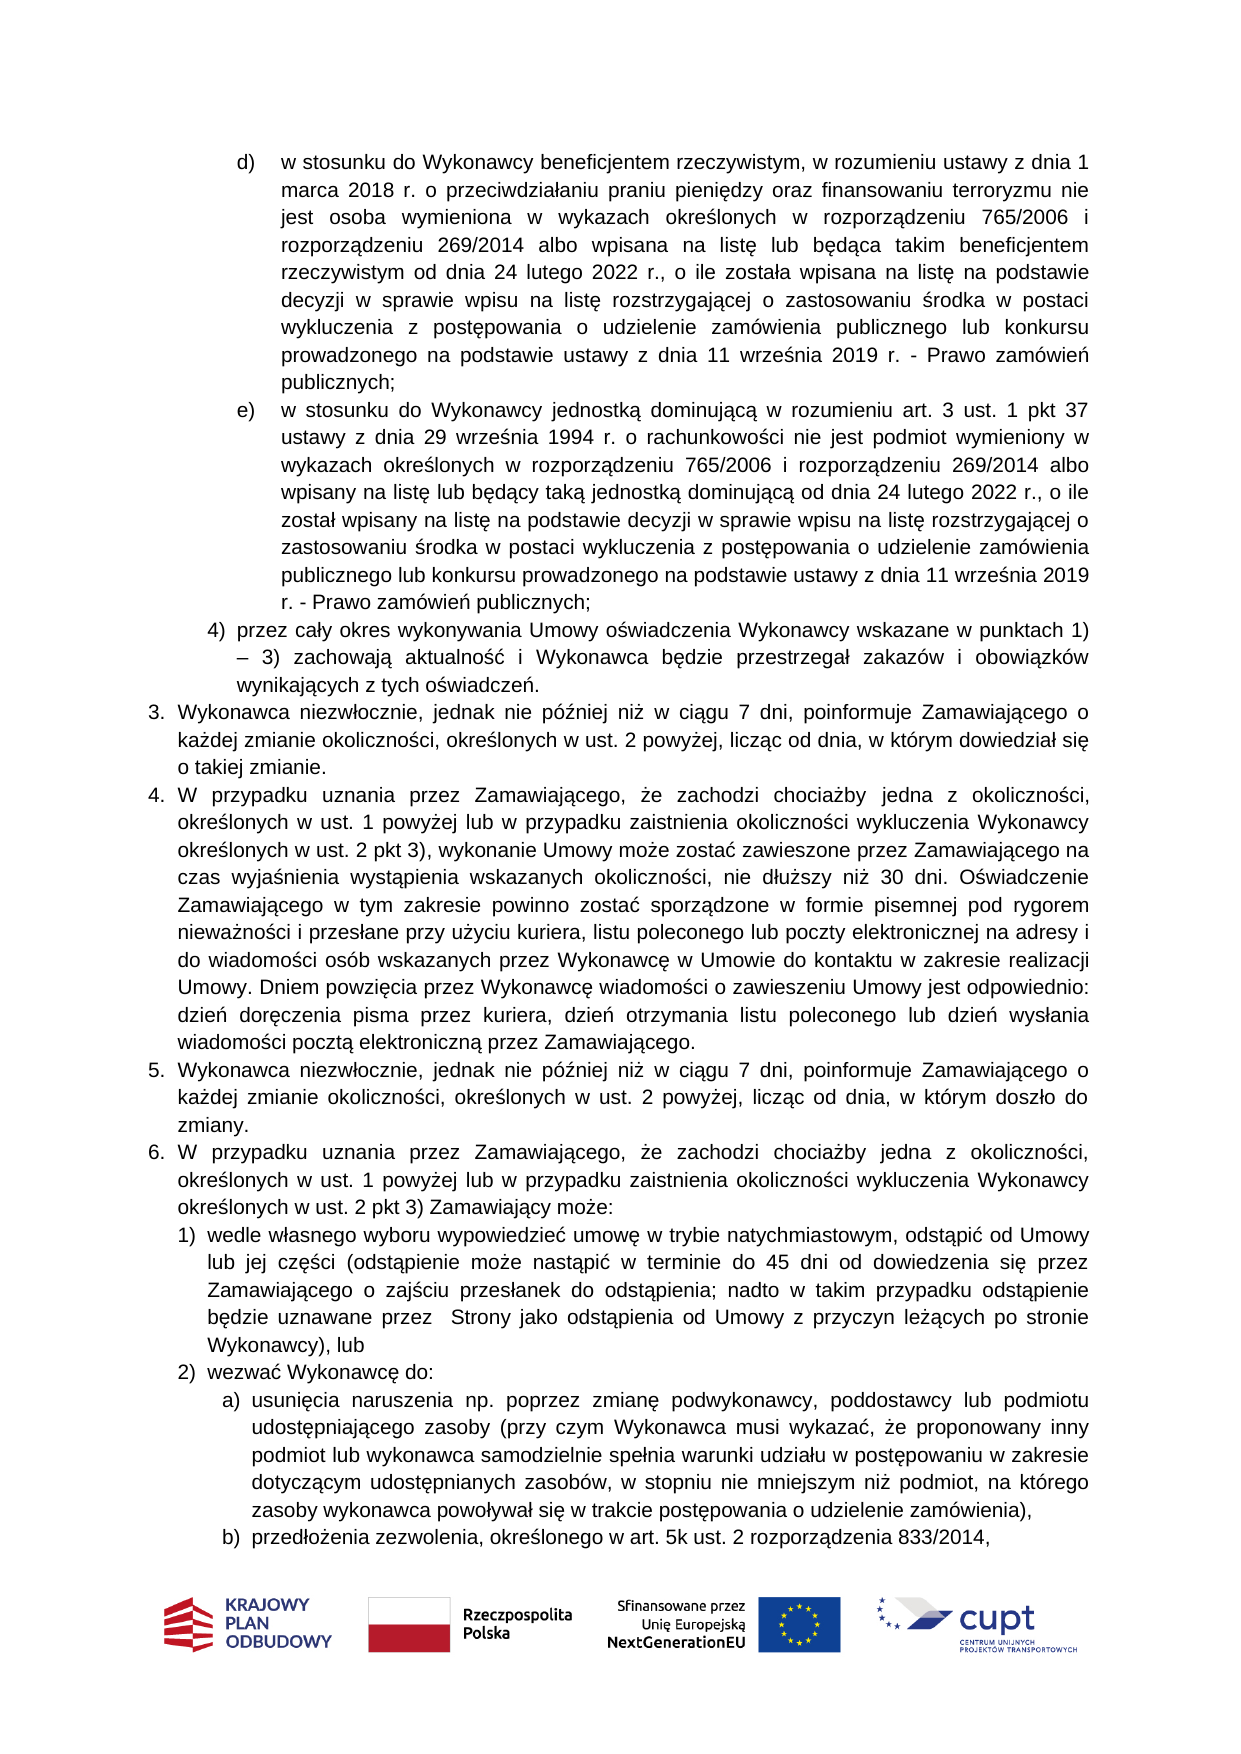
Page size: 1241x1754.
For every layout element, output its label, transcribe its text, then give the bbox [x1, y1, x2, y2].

list Wykonawca niezwłocznie, jednak nie później niż w ciągu 7 dni, poinformuje Zamawiającego o każdej zmianie okoliczności, określonych w ust. 2 powyżej, licząc od dnia, w którym dowiedział się o takiej zmianie. [148, 700, 1090, 779]
list w stosunku do Wykonawcy beneficjentem rzeczywistym, w rozumieniu ustawy z dnia 1 marca 2018 r. o przeciwdziałaniu praniu pieniędzy oraz finansowaniu terroryzmu nie jest osoba wymieniona w wykazach określonych w rozporządzeniu 765/2006 i rozporządzeniu 269/2014 albo wpisana na listę lub będąca takim beneficjentem rzeczywistym od dnia 24 lutego 2022 r., o ile została wpisana na listę na podstawie decyzji w sprawie wpisu na listę rozstrzygającej o zastosowaniu środka w postaci wykluczenia z postępowania o udzielenie zamówienia publicznego lub konkursu prowadzonego na podstawie ustawy z dnia 11 września 2019 r. - Prawo zamówień publicznych; [237, 150, 1090, 394]
picture [148, 1578, 1091, 1670]
list usunięcia naruszenia np. poprzez zmianę podwykonawcy, poddostawcy lub podmiotu udostępniającego zasoby (przy czym Wykonawca musi wykazać, że proponowany inny podmiot lub wykonawca samodzielnie spełnia warunki udziału w postępowaniu w zakresie dotyczącym udostępnianych zasobów, w stopniu nie mniejszym niż podmiot, na którego zasoby wykonawca powoływał się w trakcie postępowania o udzielenie zamówienia), [222, 1387, 1090, 1521]
list wedle własnego wyboru wypowiedzieć umowę w trybie natychmiastowym, odstąpić od Umowy lub jej części (odstąpienie może nastąpić w terminie do 45 dni od dowiedzenia się przez Zamawiającego o zajściu przesłanek do odstąpienia; nadto w takim przypadku odstąpienie będzie uznawane przez Strony jako odstąpienia od Umowy z przyczyn leżących po stronie Wykonawcy), lub [177, 1222, 1090, 1356]
list wezwać Wykonawcę do: [177, 1360, 1090, 1384]
list Wykonawca niezwłocznie, jednak nie później niż w ciągu 7 dni, poinformuje Zamawiającego o każdej zmianie okoliczności, określonych w ust. 2 powyżej, licząc od dnia, w którym doszło do zmiany. [148, 1057, 1090, 1136]
list w stosunku do Wykonawcy jednostką dominującą w rozumieniu art. 3 ust. 1 pkt 37 ustawy z dnia 29 września 1994 r. o rachunkowości nie jest podmiot wymieniony w wykazach określonych w rozporządzeniu 765/2006 i rozporządzeniu 269/2014 albo wpisany na listę lub będący taką jednostką dominującą od dnia 24 lutego 2022 r., o ile został wpisany na listę na podstawie decyzji w sprawie wpisu na listę rozstrzygającej o zastosowaniu środka w postaci wykluczenia z postępowania o udzielenie zamówienia publicznego lub konkursu prowadzonego na podstawie ustawy z dnia 11 września 2019 r. - Prawo zamówień publicznych; [237, 397, 1090, 614]
list W przypadku uznania przez Zamawiającego, że zachodzi chociażby jedna z okoliczności, określonych w ust. 1 powyżej lub w przypadku zaistnienia okoliczności wykluczenia Wykonawcy określonych w ust. 2 pkt 3), wykonanie Umowy może zostać zawieszone przez Zamawiającego na czas wyjaśnienia wystąpienia wskazanych okoliczności, nie dłuższy niż 30 dni. Oświadczenie Zamawiającego w tym zakresie powinno zostać sporządzone w formie pisemnej pod rygorem nieważności i przesłane przy użyciu kuriera, listu poleconego lub poczty elektronicznej na adresy i do wiadomości osób wskazanych przez Wykonawcę w Umowie do kontaktu w zakresie realizacji Umowy. Dniem powzięcia przez Wykonawcę wiadomości o zawieszeniu Umowy jest odpowiednio: dzień doręczenia pisma przez kuriera, dzień otrzymania listu poleconego lub dzień wysłania wiadomości pocztą elektroniczną przez Zamawiającego. [148, 782, 1090, 1054]
list przez cały okres wykonywania Umowy oświadczenia Wykonawcy wskazane w punktach 1) – 3) zachowają aktualność i Wykonawca będzie przestrzegał zakazów i obowiązków wynikających z tych oświadczeń. [207, 617, 1090, 696]
list przedłożenia zezwolenia, określonego w art. 5k ust. 2 rozporządzenia 833/2014, [222, 1525, 1090, 1549]
list W przypadku uznania przez Zamawiającego, że zachodzi chociażby jedna z okoliczności, określonych w ust. 1 powyżej lub w przypadku zaistnienia okoliczności wykluczenia Wykonawcy określonych w ust. 2 pkt 3) Zamawiający może: [148, 1140, 1090, 1219]
